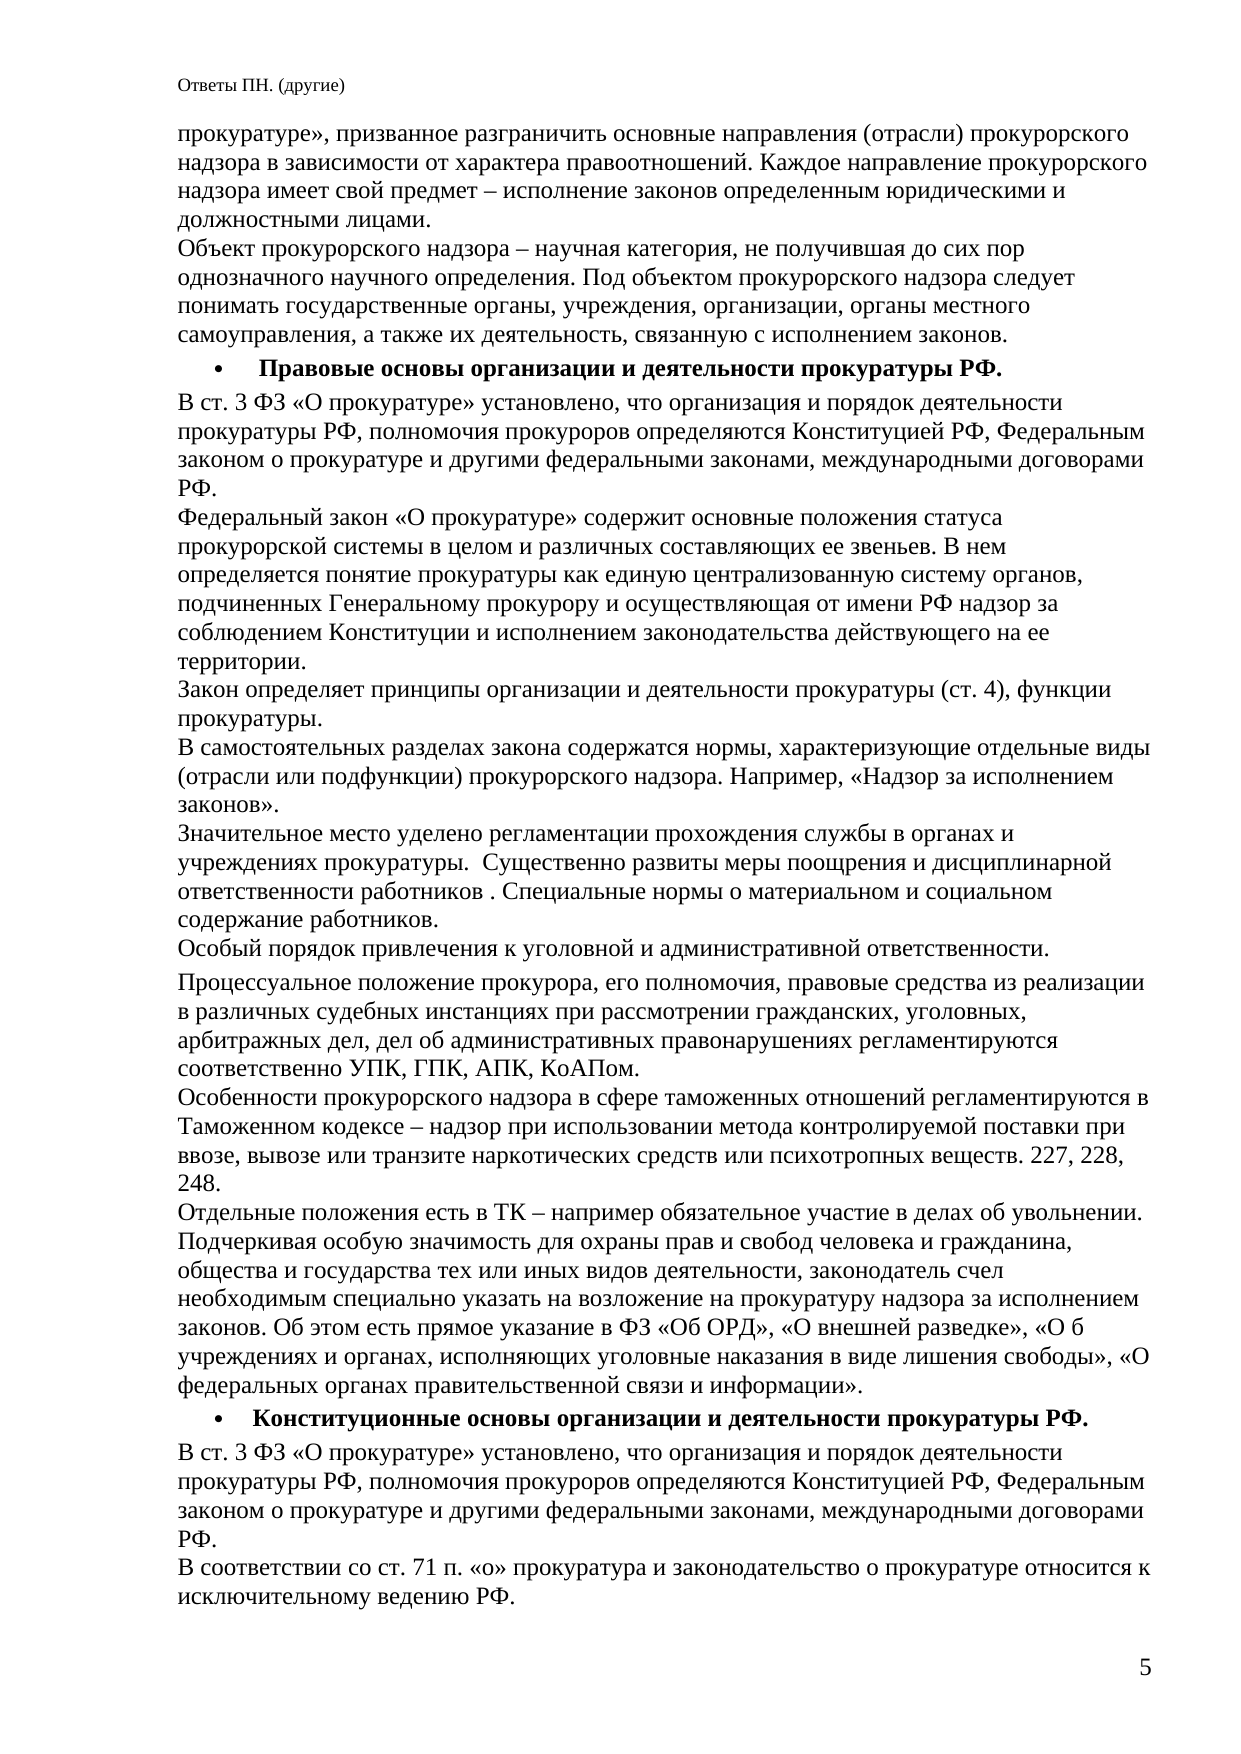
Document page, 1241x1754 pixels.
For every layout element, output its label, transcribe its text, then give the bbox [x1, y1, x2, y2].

list Правовые основы организации и деятельности прокуратуры РФ. [215, 353, 1152, 382]
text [177, 118, 1152, 348]
text В ст. 3 ФЗ «О прокуратуре» установлено, что организация и порядок деятельности прокуратуры РФ, полномочия прокуроров определяются Конституцией РФ, Федеральным законом о прокуратуре и другими федеральными законами, международными договорами РФ. Федеральный закон «О прокуратуре» содержит основные положения статуса прокурорской системы в целом и различных составляющих ее звеньев. В нем определяется понятие прокуратуры как единую централизованную систему органов, подчиненных Генеральному прокурору и осуществляющая от имени РФ надзор за соблюдением Конституции и исполнением законодательства действующего на ее территории. Закон определяет принципы организации и деятельности прокуратуры (ст. 4), функции прокуратуры. В самостоятельных разделах закона содержатся нормы, характеризующие отдельные виды (отрасли или подфункции) прокурорского надзора. Например, «Надзор за исполнением законов». Значительное место уделено регламентации прохождения службы в органах и учреждениях прокуратуры. Существенно развиты меры поощрения и дисциплинарной ответственности работников . Специальные нормы о материальном и социальном содержание работников. Особый порядок привлечения к уголовной и административной ответственности. [177, 387, 1152, 962]
text Процессуальное положение прокурора, его полномочия, правовые средства из реализации в различных судебных инстанциях при рассмотрении гражданских, уголовных, арбитражных дел, дел об административных правонарушениях регламентируются соответственно УПК, ГПК, АПК, КоАПом. Особенности прокурорского надзора в сфере таможенных отношений регламентируются в Таможенном кодексе – надзор при использовании метода контролируемой поставки при ввозе, вывозе или транзите наркотических средств или психотропных веществ. 227, 228, 248. Отдельные положения есть в ТК – например обязательное участие в делах об увольнении. Подчеркивая особую значимость для охраны прав и свобод человека и гражданина, общества и государства тех или иных видов деятельности, законодатель счел необходимым специально указать на возложение на прокуратуру надзора за исполнением законов. Об этом есть прямое указание в ФЗ «Об ОРД», «О внешней разведке», «О б учреждениях и органах, исполняющих уголовные наказания в виде лишения свободы», «О федеральных органах правительственной связи и информации». [177, 967, 1152, 1398]
list Конституционные основы организации и деятельности прокуратуры РФ. [215, 1403, 1152, 1432]
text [177, 1437, 1152, 1610]
